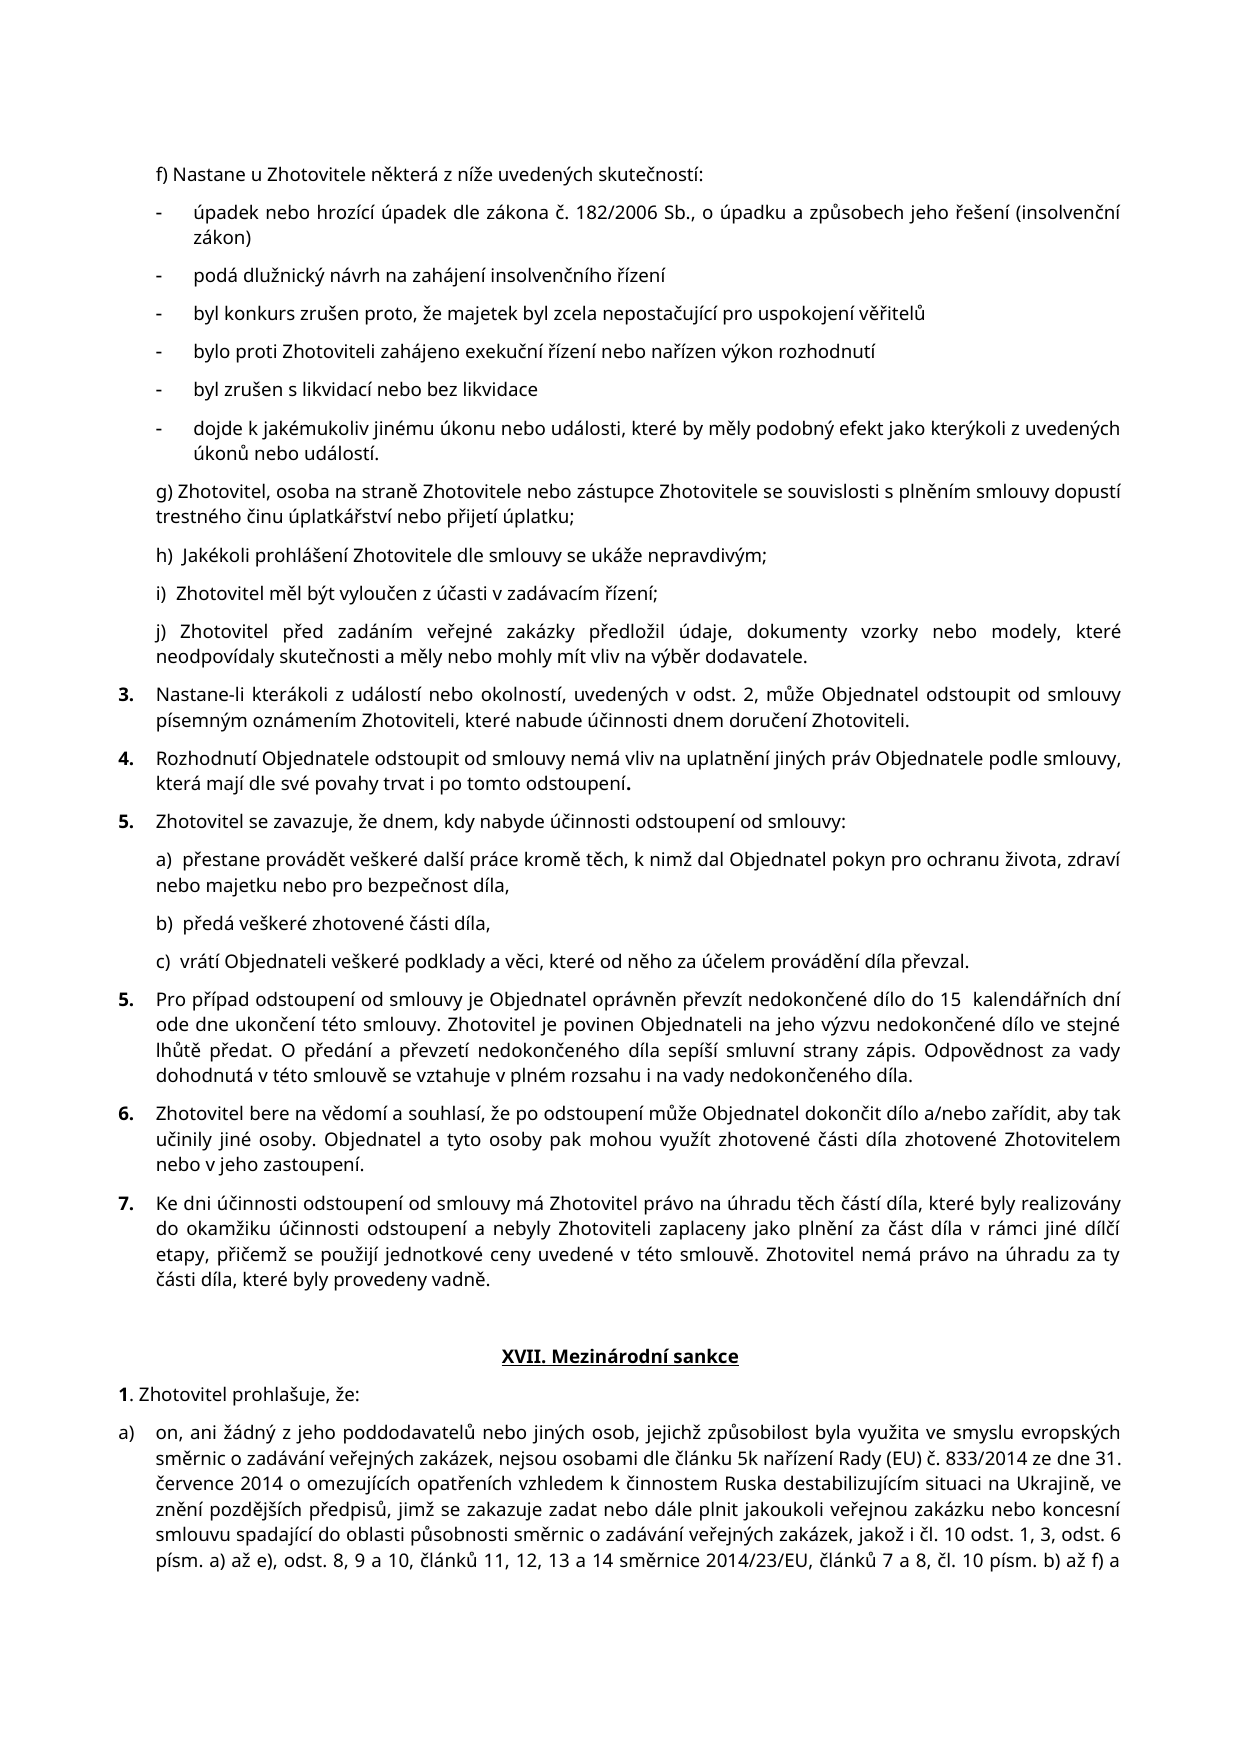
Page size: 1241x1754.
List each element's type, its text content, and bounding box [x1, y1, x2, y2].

text 4. Rozhodnutí Objednatele odstoupit od smlouvy nemá vliv na uplatnění jiných práv Objednatele podle smlouvy, která mají dle své povahy trvat i po tomto odstoupení. [118, 745, 1122, 796]
text f) Nastane u Zhotovitele některá z níže uvedených skutečností: [156, 161, 1122, 187]
list úpadek nebo hrozící úpadek dle zákona č. 182/2006 Sb., o úpadku a způsobech jeho řešení (insolvenční zákon) [156, 199, 1122, 250]
text j) Zhotovitel před zadáním veřejné zakázky předložil údaje, dokumenty vzorky nebo modely, které neodpovídaly skutečnosti a měly nebo mohly mít vliv na výběr dodavatele. [156, 618, 1122, 669]
text 3. Nastane-li kterákoli z událostí nebo okolností, uvedených v odst. 2, může Objednatel odstoupit od smlouvy písemným oznámením Zhotoviteli, které nabude účinnosti dnem doručení Zhotoviteli. [118, 681, 1122, 732]
text i) Zhotovitel měl být vyloučen z účasti v zadávacím řízení; [156, 580, 1122, 605]
list byl zrušen s likvidací nebo bez likvidace [156, 377, 1122, 402]
list podá dlužnický návrh na zahájení insolvenčního řízení [156, 263, 1122, 288]
text h) Jakékoli prohlášení Zhotovitele dle smlouvy se ukáže nepravdivým; [156, 542, 1122, 567]
text 7. Ke dni účinnosti odstoupení od smlouvy má Zhotovitel právo na úhradu těch částí díla, které byly realizovány do okamžiku účinnosti odstoupení a nebyly Zhotoviteli zaplaceny jako plnění za část díla v rámci jiné dílčí etapy, přičemž se použijí jednotkové ceny uvedené v této smlouvě. Zhotovitel nemá právo na úhradu za ty části díla, které byly provedeny vadně. [118, 1190, 1122, 1292]
list bylo proti Zhotoviteli zahájeno exekuční řízení nebo nařízen výkon rozhodnutí [156, 339, 1122, 364]
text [118, 1419, 1122, 1572]
text 5. Pro případ odstoupení od smlouvy je Objednatel oprávněn převzít nedokončené dílo do 15 kalendářních dní ode dne ukončení této smlouvy. Zhotovitel je povinen Objednateli na jeho výzvu nedokončené dílo ve stejné lhůtě předat. O předání a převzetí nedokončeného díla sepíší smluvní strany zápis. Odpovědnost za vady dohodnutá v této smlouvě se vztahuje v plném rozsahu i na vady nedokončeného díla. [118, 986, 1122, 1088]
text 1. Zhotovitel prohlašuje, že: [118, 1381, 1122, 1407]
text b) předá veškeré zhotovené části díla, [156, 910, 1122, 936]
list byl konkurs zrušen proto, že majetek byl zcela nepostačující pro uspokojení věřitelů [156, 301, 1122, 326]
text a) přestane provádět veškeré další práce kromě těch, k nimž dal Objednatel pokyn pro ochranu života, zdraví nebo majetku nebo pro bezpečnost díla, [156, 847, 1122, 898]
text 5. Zhotovitel se zavazuje, že dnem, kdy nabyde účinnosti odstoupení od smlouvy: [118, 808, 1122, 834]
text Mezinárodní sankce [118, 1343, 1122, 1369]
text 6. Zhotovitel bere na vědomí a souhlasí, že po odstoupení může Objednatel dokončit dílo a/nebo zařídit, aby tak učinily jiné osoby. Objednatel a tyto osoby pak mohou využít zhotovené části díla zhotovené Zhotovitelem nebo v jeho zastoupení. [118, 1101, 1122, 1177]
text g) Zhotovitel, osoba na straně Zhotovitele nebo zástupce Zhotovitele se souvislosti s plněním smlouvy dopustí trestného činu úplatkářství nebo přijetí úplatku; [156, 478, 1122, 529]
text c) vrátí Objednateli veškeré podklady a věci, které od něho za účelem provádění díla převzal. [156, 948, 1122, 974]
list dojde k jakémukoliv jinému úkonu nebo události, které by měly podobný efekt jako kterýkoli z uvedených úkonů nebo událostí. [156, 415, 1122, 466]
